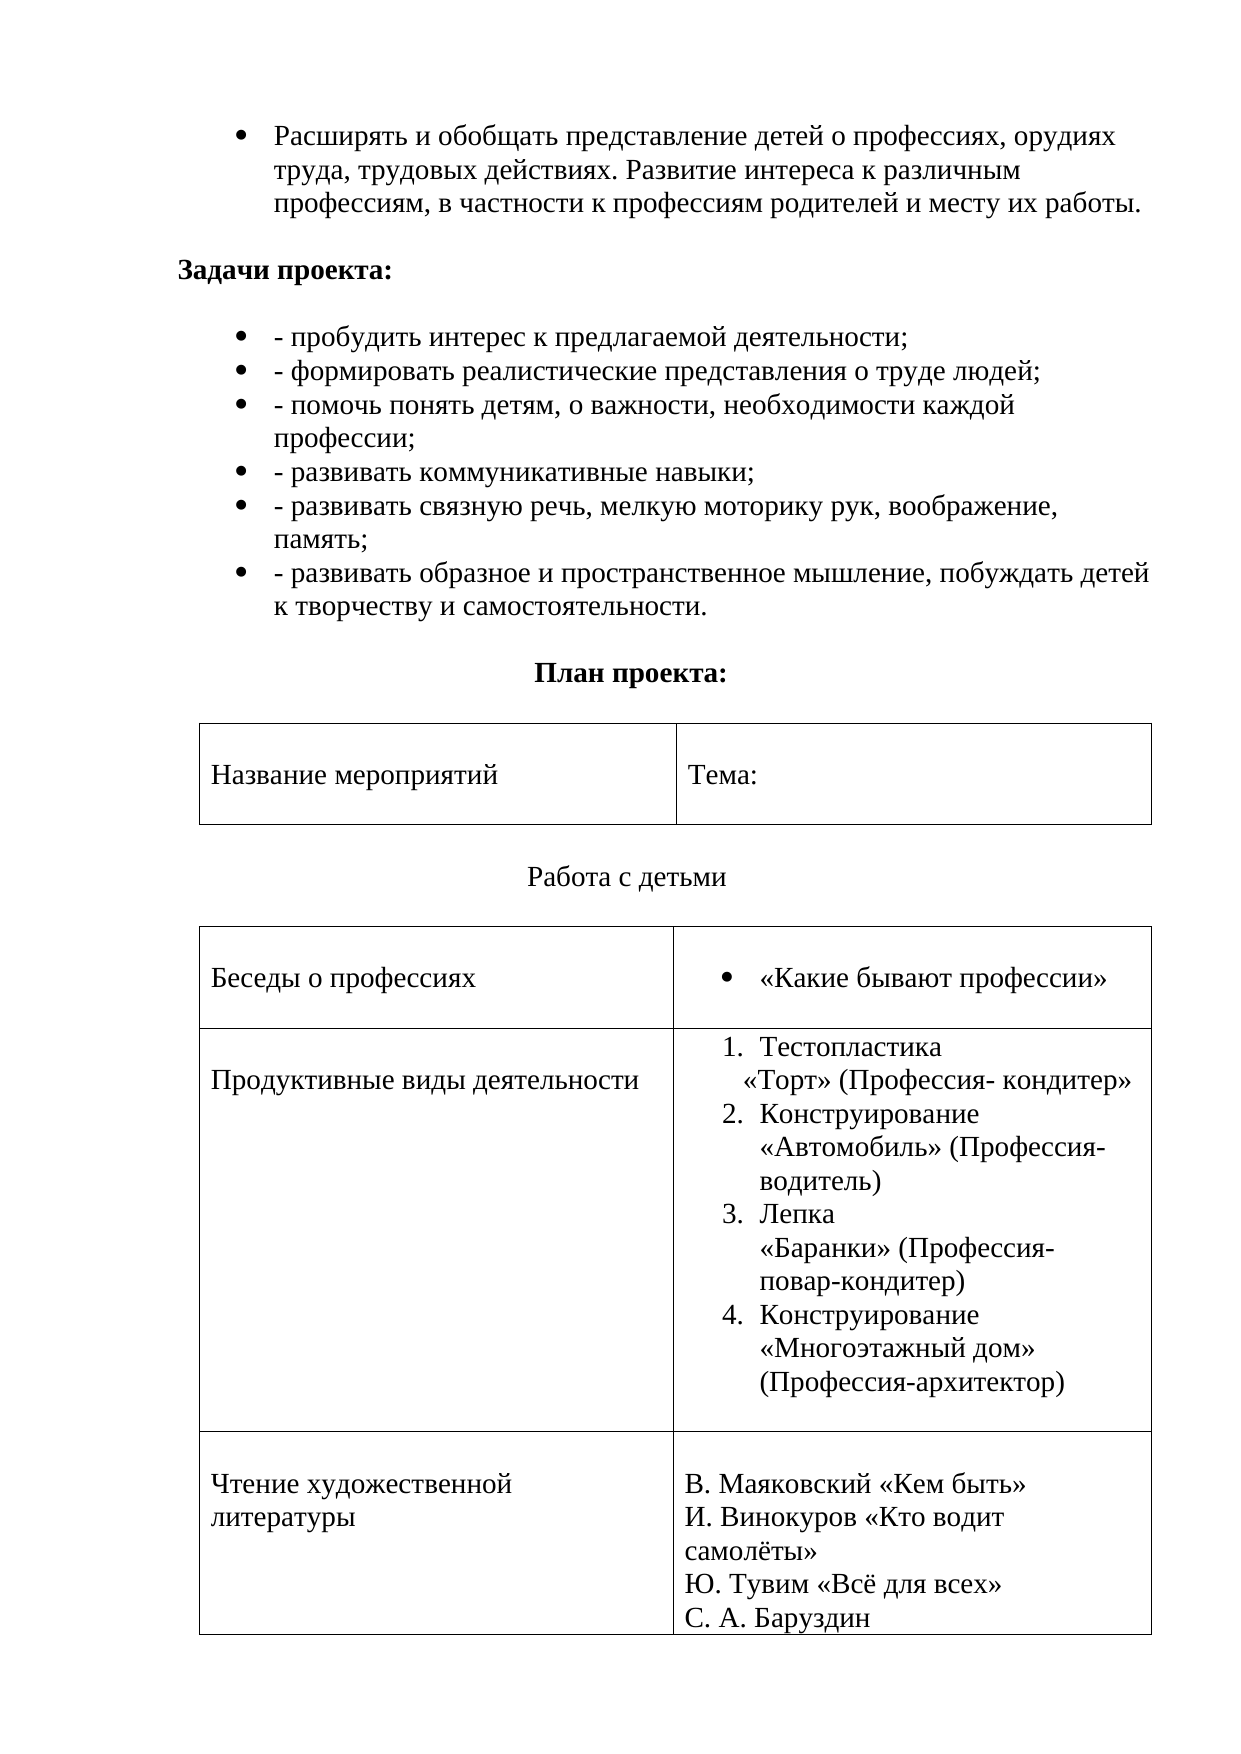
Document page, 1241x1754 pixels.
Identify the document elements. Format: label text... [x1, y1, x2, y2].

list - пробудить интерес к предлагаемой деятельности; [236, 319, 1152, 353]
table_header Название мероприятий [200, 724, 676, 824]
list - развивать образное и пространственное мышление, побуждать детей к творчеству и самостоятельности. [236, 555, 1152, 622]
text План проекта: [199, 656, 1152, 689]
table_header Беседы о профессиях [200, 927, 673, 1028]
text Задачи проекта: [177, 252, 1152, 286]
list - развивать коммуникативные навыки; [236, 454, 1152, 488]
list Расширять и обобщать представление детей о профессиях, орудиях труда, трудовых действиях. Развитие интереса к различным профессиям, в частности к профессиям родителей и месту их работы. [236, 118, 1152, 219]
table_cell Продуктивные виды деятельности [200, 1029, 673, 1431]
text Работа с детьми [199, 859, 1152, 892]
list - развивать связную речь, мелкую моторику рук, воображение, память; [236, 488, 1152, 555]
table_cell Тестопластика «Торт» (Профессия- кондитер» Конструирование «Автомобиль» (Профессия- водитель) Лепка «Баранки» (Профессия- повар-кондитер) Конструирование «Многоэтажный дом» (Профессия-архитектор) [674, 1029, 1151, 1431]
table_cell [674, 1432, 1151, 1633]
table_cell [200, 1432, 673, 1633]
table_header Тема: [677, 724, 1151, 824]
list - формировать реалистические представления о труде людей; [236, 353, 1152, 387]
list - помочь понять детям, о важности, необходимости каждой профессии; [236, 387, 1152, 454]
table_header «Какие бывают профессии» [674, 927, 1151, 1028]
